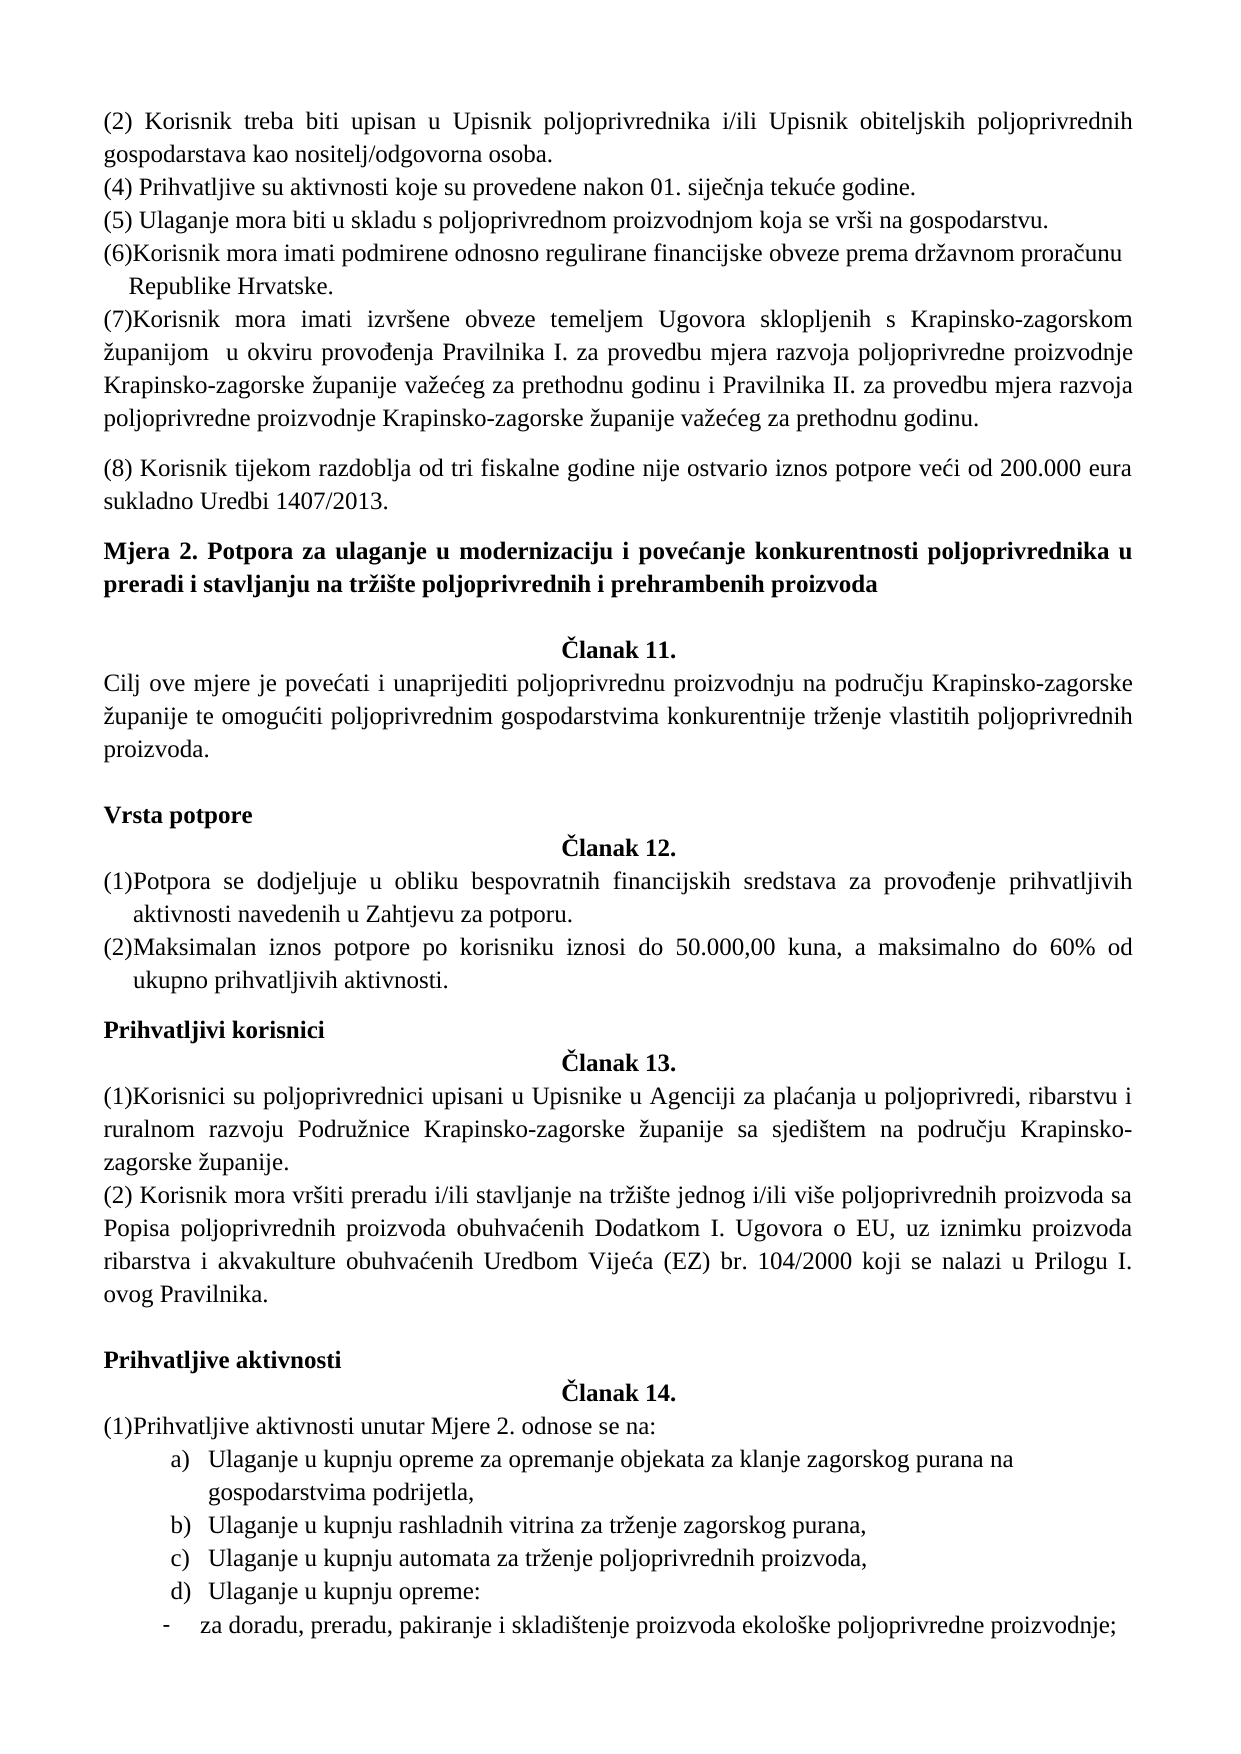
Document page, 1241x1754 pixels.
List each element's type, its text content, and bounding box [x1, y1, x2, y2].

text (8) Korisnik tijekom razdoblja od tri fiskalne godine nije ostvario iznos potpore veći od 200.000 eura sukladno Uredbi 1407/2013. [103, 453, 1134, 515]
list Ulaganje u kupnju opreme za opremanje objekata za klanje zagorskog purana na gospodarstvima podrijetla, [170, 1444, 1134, 1506]
text Članak 14. [103, 1378, 1134, 1407]
text (2) Korisnik treba biti upisan u Upisnik poljoprivrednika i/ili Upisnik obiteljskih poljoprivrednih gospodarstava kao nositelj/odgovorna osoba. [103, 106, 1134, 168]
list Potpora se dodjeljuje u obliku bespovratnih financijskih sredstava za provođenje prihvatljivih aktivnosti navedenih u Zahtjevu za potporu. [103, 866, 1134, 928]
text (7)Korisnik mora imati izvršene obveze temeljem Ugovora sklopljenih s Krapinsko-zagorskom županijom u okviru provođenja Pravilnika I. za provedbu mjera razvoja poljoprivredne proizvodnje Krapinsko-zagorske županije važećeg za prethodnu godinu i Pravilnika II. za provedbu mjera razvoja poljoprivredne proizvodnje Krapinsko-zagorske županije važećeg za prethodnu godinu. [103, 304, 1134, 432]
text (4) Prihvatljive su aktivnosti koje su provedene nakon 01. siječnja tekuće godine. [103, 172, 1134, 201]
text Članak 11. [103, 635, 1134, 664]
text Cilj ove mjere je povećati i unaprijediti poljoprivrednu proizvodnju na području Krapinsko-zagorske županije te omogućiti poljoprivrednim gospodarstvima konkurentnije trženje vlastitih poljoprivrednih proizvoda. [103, 668, 1134, 763]
list za doradu, preradu, pakiranje i skladištenje proizvoda ekološke poljoprivredne proizvodnje; [162, 1609, 1134, 1640]
list Ulaganje u kupnju rashladnih vitrina za trženje zagorskog purana, [170, 1510, 1134, 1539]
text Članak 12. [103, 833, 1134, 862]
list Ulaganje u kupnju automata za trženje poljoprivrednih proizvoda, [170, 1543, 1134, 1572]
text (1)Korisnici su poljoprivrednici upisani u Upisnike u Agenciji za plaćanja u poljoprivredi, ribarstvu i ruralnom razvoju Podružnice Krapinsko-zagorske županije sa sjedištem na području Krapinsko-zagorske županije. [103, 1081, 1134, 1176]
text (5) Ulaganje mora biti u skladu s poljoprivrednom proizvodnjom koja se vrši na gospodarstvu. [103, 205, 1134, 234]
text (2) Korisnik mora vršiti preradu i/ili stavljanje na tržište jednog i/ili više poljoprivrednih proizvoda sa Popisa poljoprivrednih proizvoda obuhvaćenih Dodatkom I. Ugovora o EU, uz iznimku proizvoda ribarstva i akvakulture obuhvaćenih Uredbom Vijeća (EZ) br. 104/2000 koji se nalazi u Prilogu I. ovog Pravilnika. [103, 1180, 1134, 1308]
list Ulaganje u kupnju opreme: [170, 1576, 1134, 1605]
text (6)Korisnik mora imati podmirene odnosno regulirane financijske obveze prema državnom proračunu [103, 238, 1134, 267]
text Republike Hrvatske. [103, 271, 1134, 300]
list Prihvatljive aktivnosti unutar Mjere 2. odnose se na: [103, 1411, 1134, 1440]
text Vrsta potpore [103, 800, 1134, 829]
text Prihvatljive aktivnosti [103, 1345, 1134, 1374]
text Članak 13. [103, 1048, 1134, 1077]
list Maksimalan iznos potpore po korisniku iznosi do 50.000,00 kuna, a maksimalno do 60% od ukupno prihvatljivih aktivnosti. [103, 932, 1134, 994]
text Mjera 2. Potpora za ulaganje u modernizaciju i povećanje konkurentnosti poljoprivrednika u preradi i stavljanju na tržište poljoprivrednih i prehrambenih proizvoda [103, 536, 1134, 598]
text Prihvatljivi korisnici [103, 1015, 1134, 1044]
